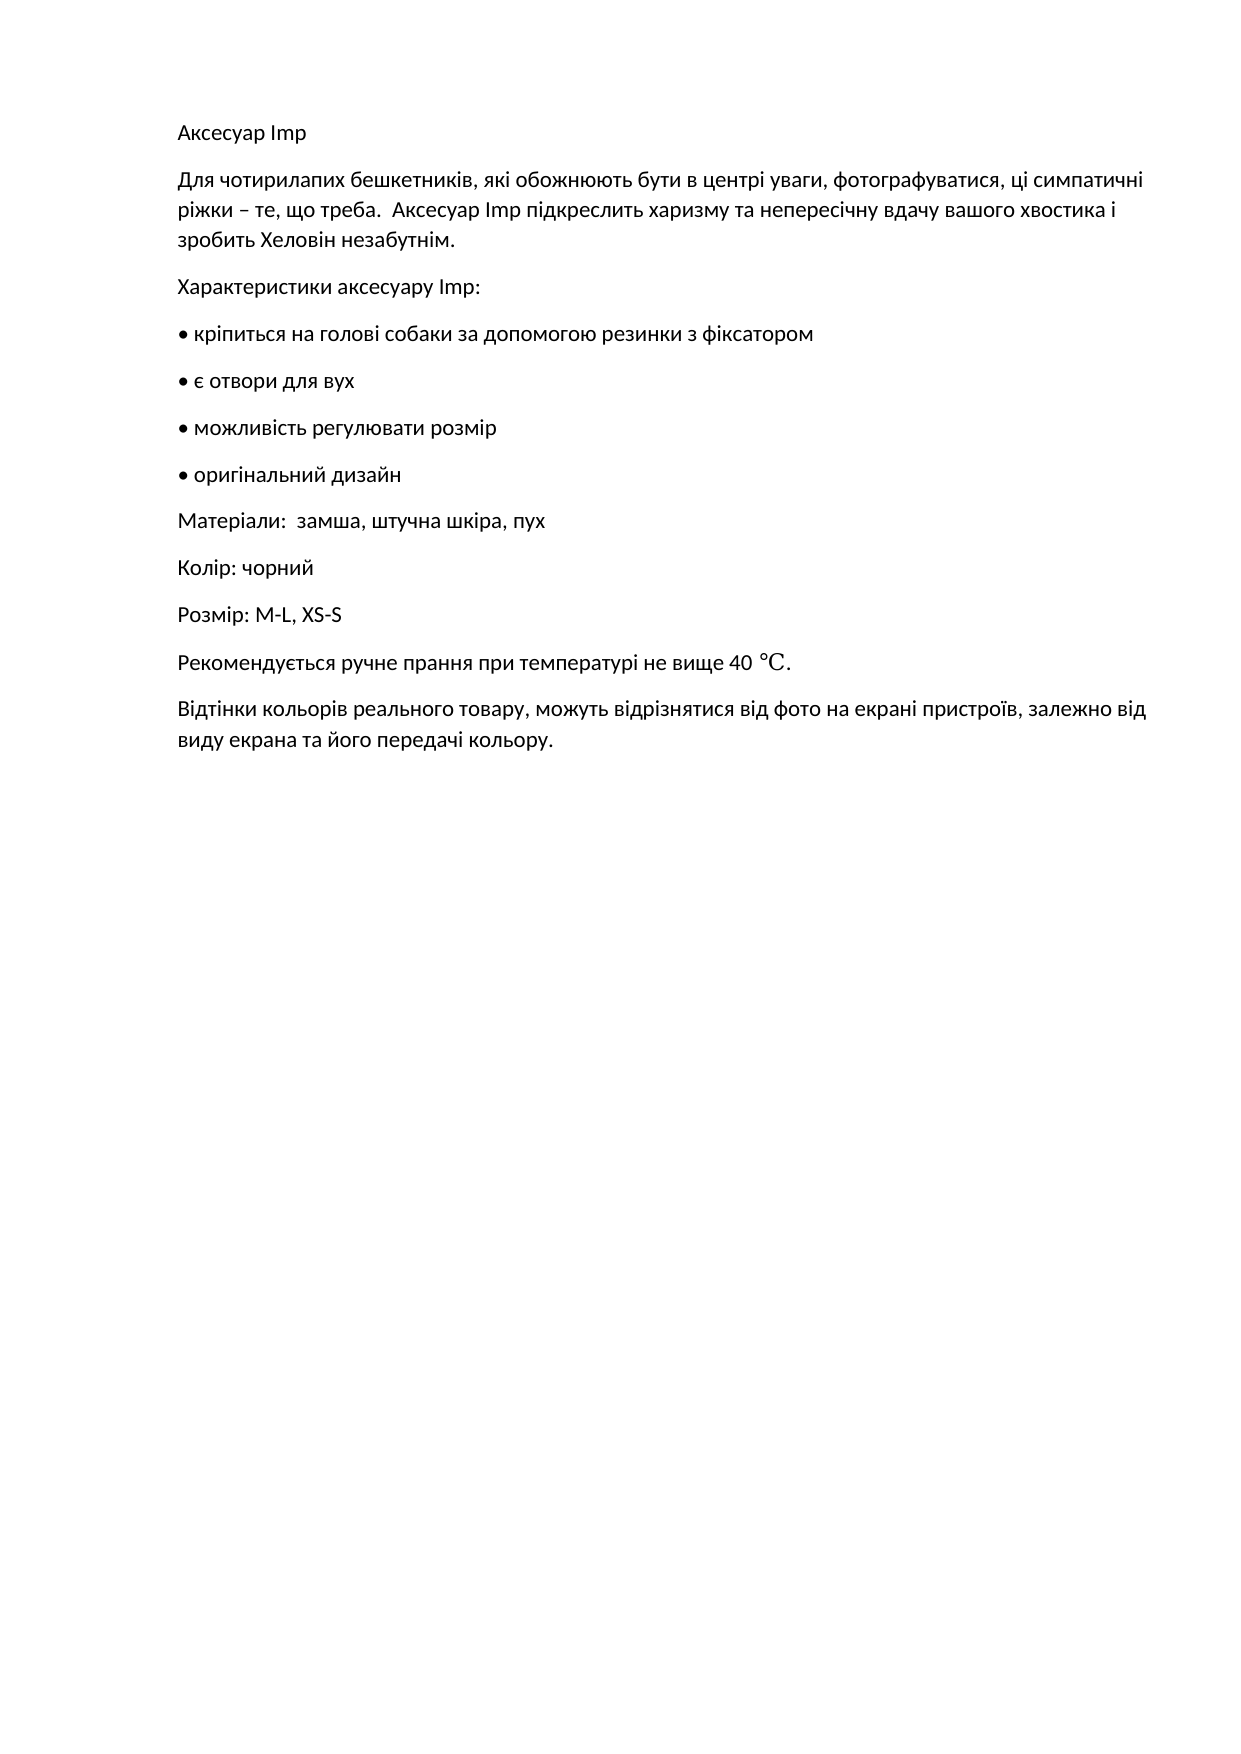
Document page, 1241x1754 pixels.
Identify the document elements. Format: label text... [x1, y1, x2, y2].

text • є отвори для вух [177, 366, 1152, 394]
text Відтінки кольорів реального товару, можуть відрізнятися від фото на екрані пристроїв, залежно від виду екрана та його передачі кольору. [177, 694, 1152, 753]
text Рекомендується ручне прання при температурі не вище 40 ℃. [177, 647, 1152, 676]
text Аксесуар Imp [177, 118, 1152, 146]
text Матеріали: замша, штучна шкіра, пух [177, 507, 1152, 535]
text Колір: чорний [177, 553, 1152, 582]
text Характеристики аксесуару Imp: [177, 272, 1152, 300]
text Для чотирилапих бешкетників, які обожнюють бути в центрі уваги, фотографуватися, ці симпатичні ріжки – те, що треба. Аксесуар Imp підкреслить харизму та непересічну вдачу вашого хвостика і зробить Хеловін незабутнім. [177, 165, 1152, 253]
text • оригінальний дизайн [177, 460, 1152, 488]
text • кріпиться на голові собаки за допомогою резинки з фіксатором [177, 319, 1152, 347]
text • можливість регулювати розмір [177, 413, 1152, 441]
text Розмір: M-L, XS-S [177, 600, 1152, 628]
